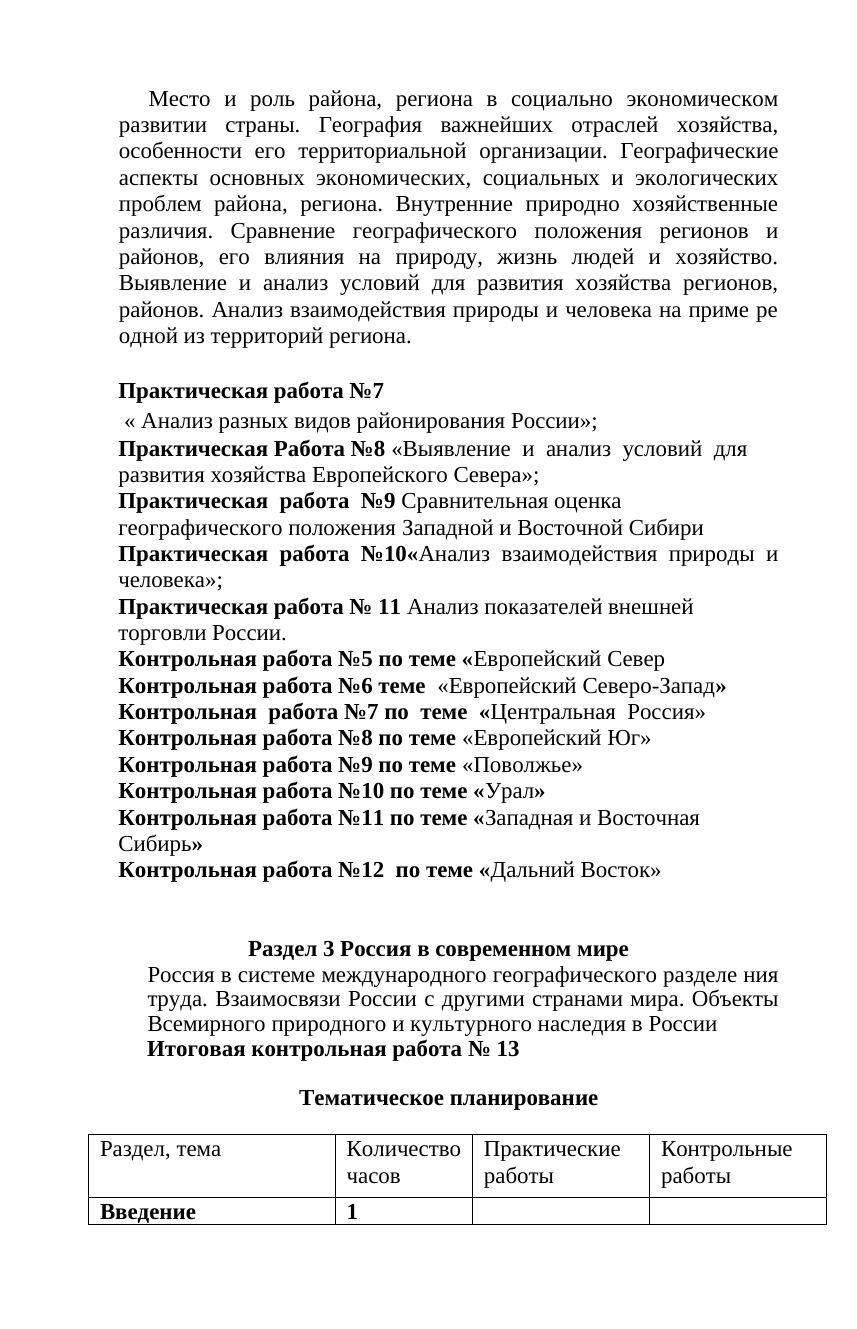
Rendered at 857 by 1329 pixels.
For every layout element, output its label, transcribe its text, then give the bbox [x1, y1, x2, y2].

text Практическая Работа №8 «Выявление и анализ условий для [118, 434, 779, 461]
table_header Практические работы [473, 1135, 649, 1197]
text Практическая работа № 11 Анализ показателей внешней [118, 593, 779, 619]
text Контрольная работа №7 по теме «Центральная Россия» [118, 698, 779, 724]
text Раздел 3 Россия в современном мире [248, 935, 779, 962]
text Практическая работа №7 [118, 375, 779, 405]
table_cell [473, 1198, 649, 1224]
table_cell [650, 1198, 826, 1224]
text Контрольная работа №12 по теме «Дальний Восток» [118, 856, 779, 883]
table_header Контрольные работы [650, 1135, 826, 1197]
text Практическая работа №10«Анализ взаимодействия природы и человека»; [118, 540, 779, 593]
table_cell Введение [89, 1198, 335, 1224]
text Россия в системе международного географического разделе ния труда. Взаимосвязи России с другими странами мира. Объекты Всемирного природного и культурного наследия в России [147, 963, 779, 1036]
text Контрольная работа №8 по теме «Европейский Юг» [118, 724, 779, 751]
text Контрольная работа №10 по теме «Урал» [118, 777, 779, 803]
text торговли России. [118, 619, 779, 645]
text развития хозяйства Европейского Севера»; [118, 461, 779, 487]
text Контрольная работа №11 по теме «Западная и Восточная Сибирь» [118, 803, 779, 856]
text Контрольная работа №5 по теме «Европейский Север [118, 645, 779, 672]
text Контрольная работа №6 теме «Европейский Северо-Запад» [118, 672, 779, 698]
text Итоговая контрольная работа № 13 [118, 1036, 779, 1061]
table_header Количество часов [336, 1135, 472, 1197]
text « Анализ разных видов районирования России»; [118, 405, 779, 434]
text Тематическое планирование [118, 1085, 779, 1110]
text Контрольная работа №9 по теме «Поволжье» [118, 751, 779, 777]
table_header Раздел, тема [89, 1135, 335, 1197]
table_cell 1 [336, 1198, 472, 1224]
text Практическая работа №9 Сравнительная оценка географического положения Западной и Восточной Сибири [118, 487, 779, 540]
